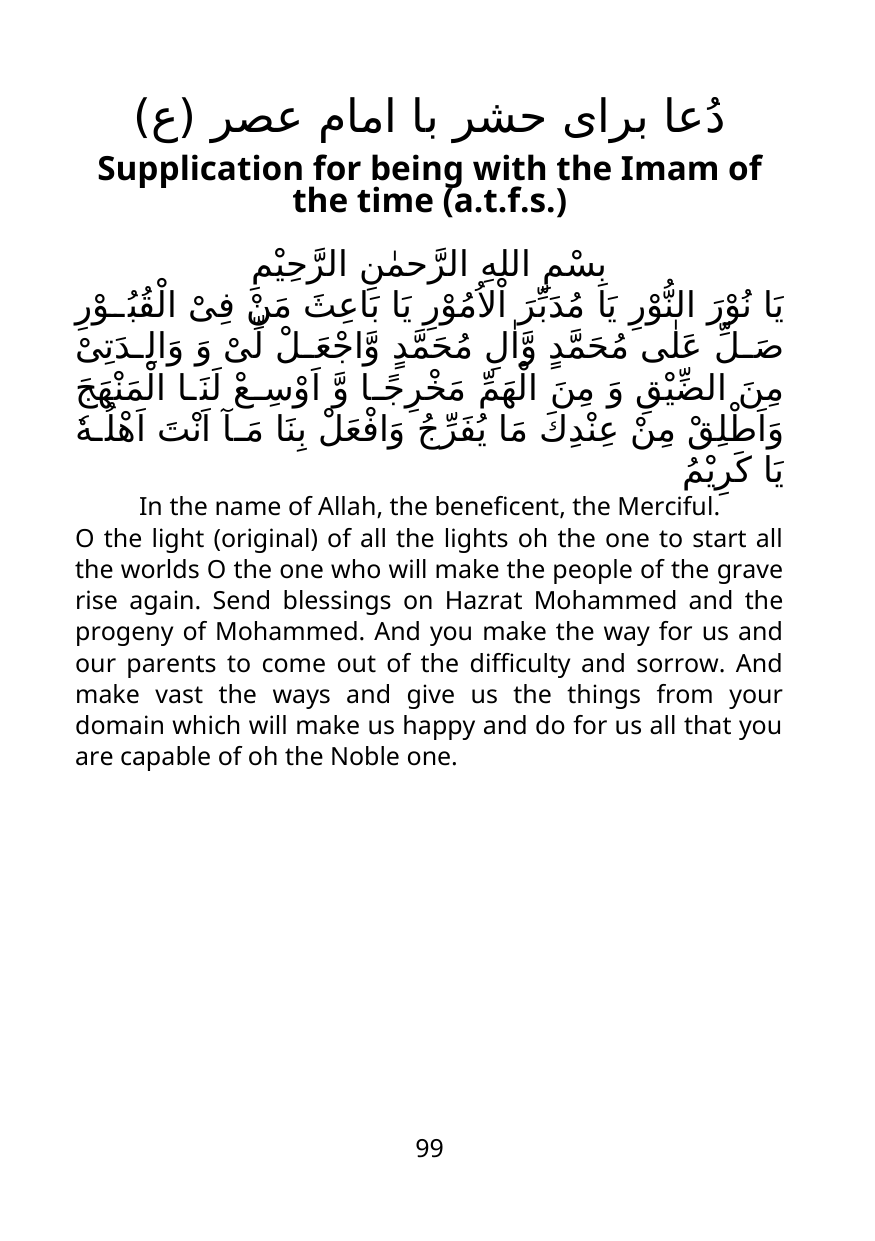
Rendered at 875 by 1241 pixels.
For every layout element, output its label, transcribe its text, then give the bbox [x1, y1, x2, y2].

text O the light (original) of all the lights oh the one to start all the worlds O the one who will make the people of the grave rise again. Send blessings on Hazrat Mohammed and the progeny of Mohammed. And you make the way for us and our parents to come out of the difficulty and sorrow. And make vast the ways and give us the things from your domain which will make us happy and do for us all that you are capable of oh the Noble one. [75, 522, 784, 772]
text دُعا براى حشر با امام عصر (ع) [75, 90, 784, 143]
text In the name of Allah, the beneficent, the Merciful. [75, 491, 784, 522]
text بِسْمِ اللهِ الرَّحمٰنِ الرَّحِيْمِ [75, 243, 784, 284]
subtitle Supplication for being with the Imam of the time (a.t.f.s.) [75, 156, 784, 218]
text يَا نُوْرَ النُّوْرِ يَا مُدَبِّرَ اْلاُمُوْرِ يَا بَاعِثَ مَنْ فِىْ الْقُبُوْرِ صَلِّ عَلٰى مُحَمَّدٍ وَّاٰلِ مُحَمَّدٍ وَّاجْعَلْ لِّىْ وَ وَالِدَتِىْ مِنَ الضِّيْقِ وَ مِنَ الْهَمِّ مَخْرِجًا وَّ اَوْسِعْ لَنَا الْمَنْهَجَ وَاَطْلِقْ مِنْ عِنْدِكَ مَا يُفَرِّجُ وَافْعَلْ بِنَا مَآ اَنْتَ اَهْلُهٗ يَا كَرِيْمُ [75, 284, 784, 491]
